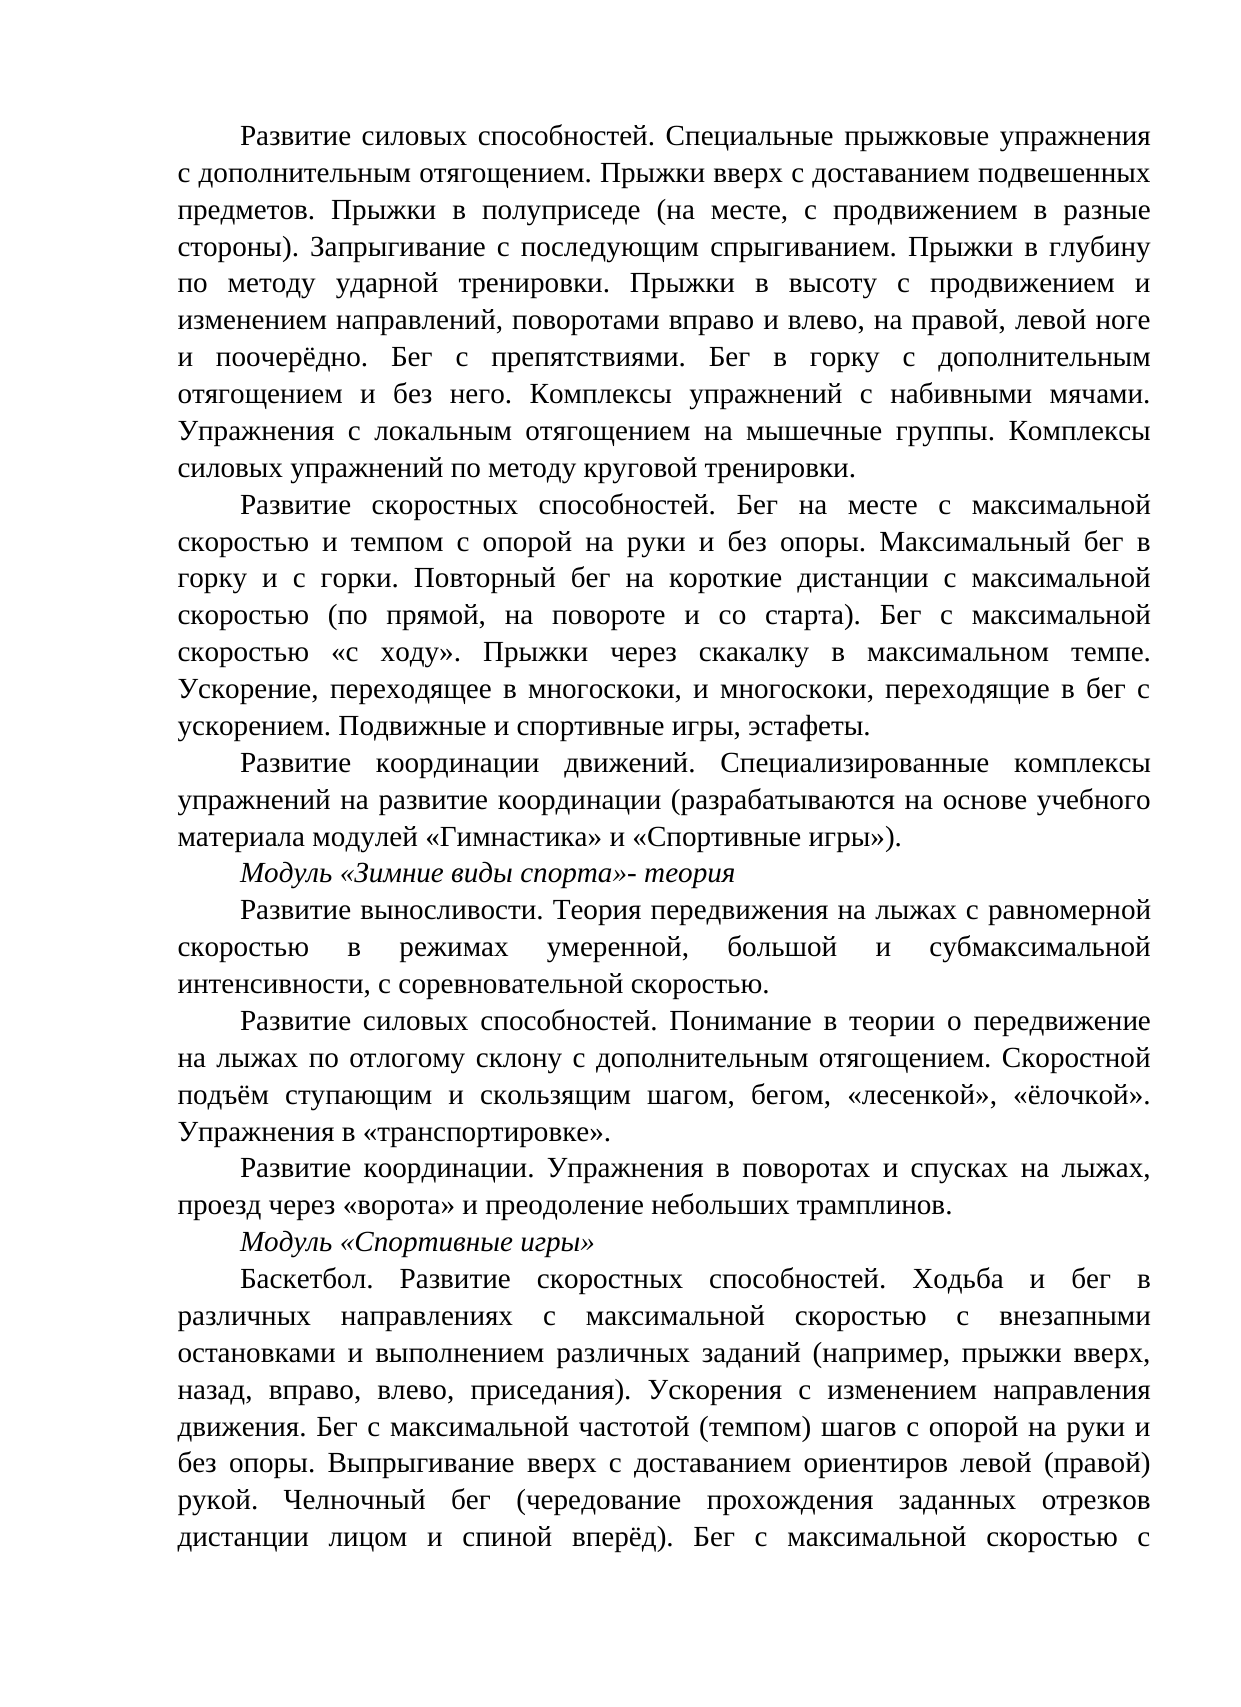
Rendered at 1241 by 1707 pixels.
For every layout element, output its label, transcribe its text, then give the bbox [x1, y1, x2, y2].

text Развитие координации движений. Специализированные комплексы упражнений на развитие координации (разрабатываются на основе учебного материала модулей «Гимнастика» и «Спортивные игры»). [177, 745, 1152, 852]
text Развитие координации. Упражнения в поворотах и спусках на лыжах, проезд через «ворота» и преодоление небольших трамплинов. [177, 1151, 1152, 1221]
text Развитие силовых способностей. Понимание в теории о передвижение на лыжах по отлогому склону с дополнительным отягощением. Скоростной подъём ступающим и скользящим шагом, бегом, «лесенкой», «ёлочкой». Упражнения в «транспортировке». [177, 1003, 1152, 1147]
text Модуль «Зимние виды спорта»- теория [177, 856, 1152, 889]
text Развитие силовых способностей. Специальные прыжковые упражнения с дополнительным отягощением. Прыжки вверх с доставанием подвешенных предметов. Прыжки в полуприседе (на месте, с продвижением в разные стороны). Запрыгивание с последующим спрыгиванием. Прыжки в глубину по методу ударной тренировки. Прыжки в высоту с продвижением и изменением направлений, поворотами вправо и влево, на правой, левой ноге и поочерёдно. Бег с препятствиями. Бег в горку с дополнительным отягощением и без него. Комплексы упражнений с набивными мячами. Упражнения с локальным отягощением на мышечные группы. Комплексы силовых упражнений по методу круговой тренировки. [177, 118, 1152, 483]
text Развитие скоростных способностей. Бег на месте с максимальной скоростью и темпом с опорой на руки и без опоры. Максимальный бег в горку и с горки. Повторный бег на короткие дистанции с максимальной скоростью (по прямой, на повороте и со старта). Бег с максимальной скоростью «с ходу». Прыжки через скакалку в максимальном темпе. Ускорение, переходящее в многоскоки, и многоскоки, переходящие в бег с ускорением. Подвижные и спортивные игры, эстафеты. [177, 487, 1152, 742]
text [177, 1261, 1152, 1553]
text Развитие выносливости. Теория передвижения на лыжах с равномерной скоростью в режимах умеренной, большой и субмаксимальной интенсивности, с соревновательной скоростью. [177, 892, 1152, 1000]
text Модуль «Спортивные игры» [177, 1224, 1152, 1258]
